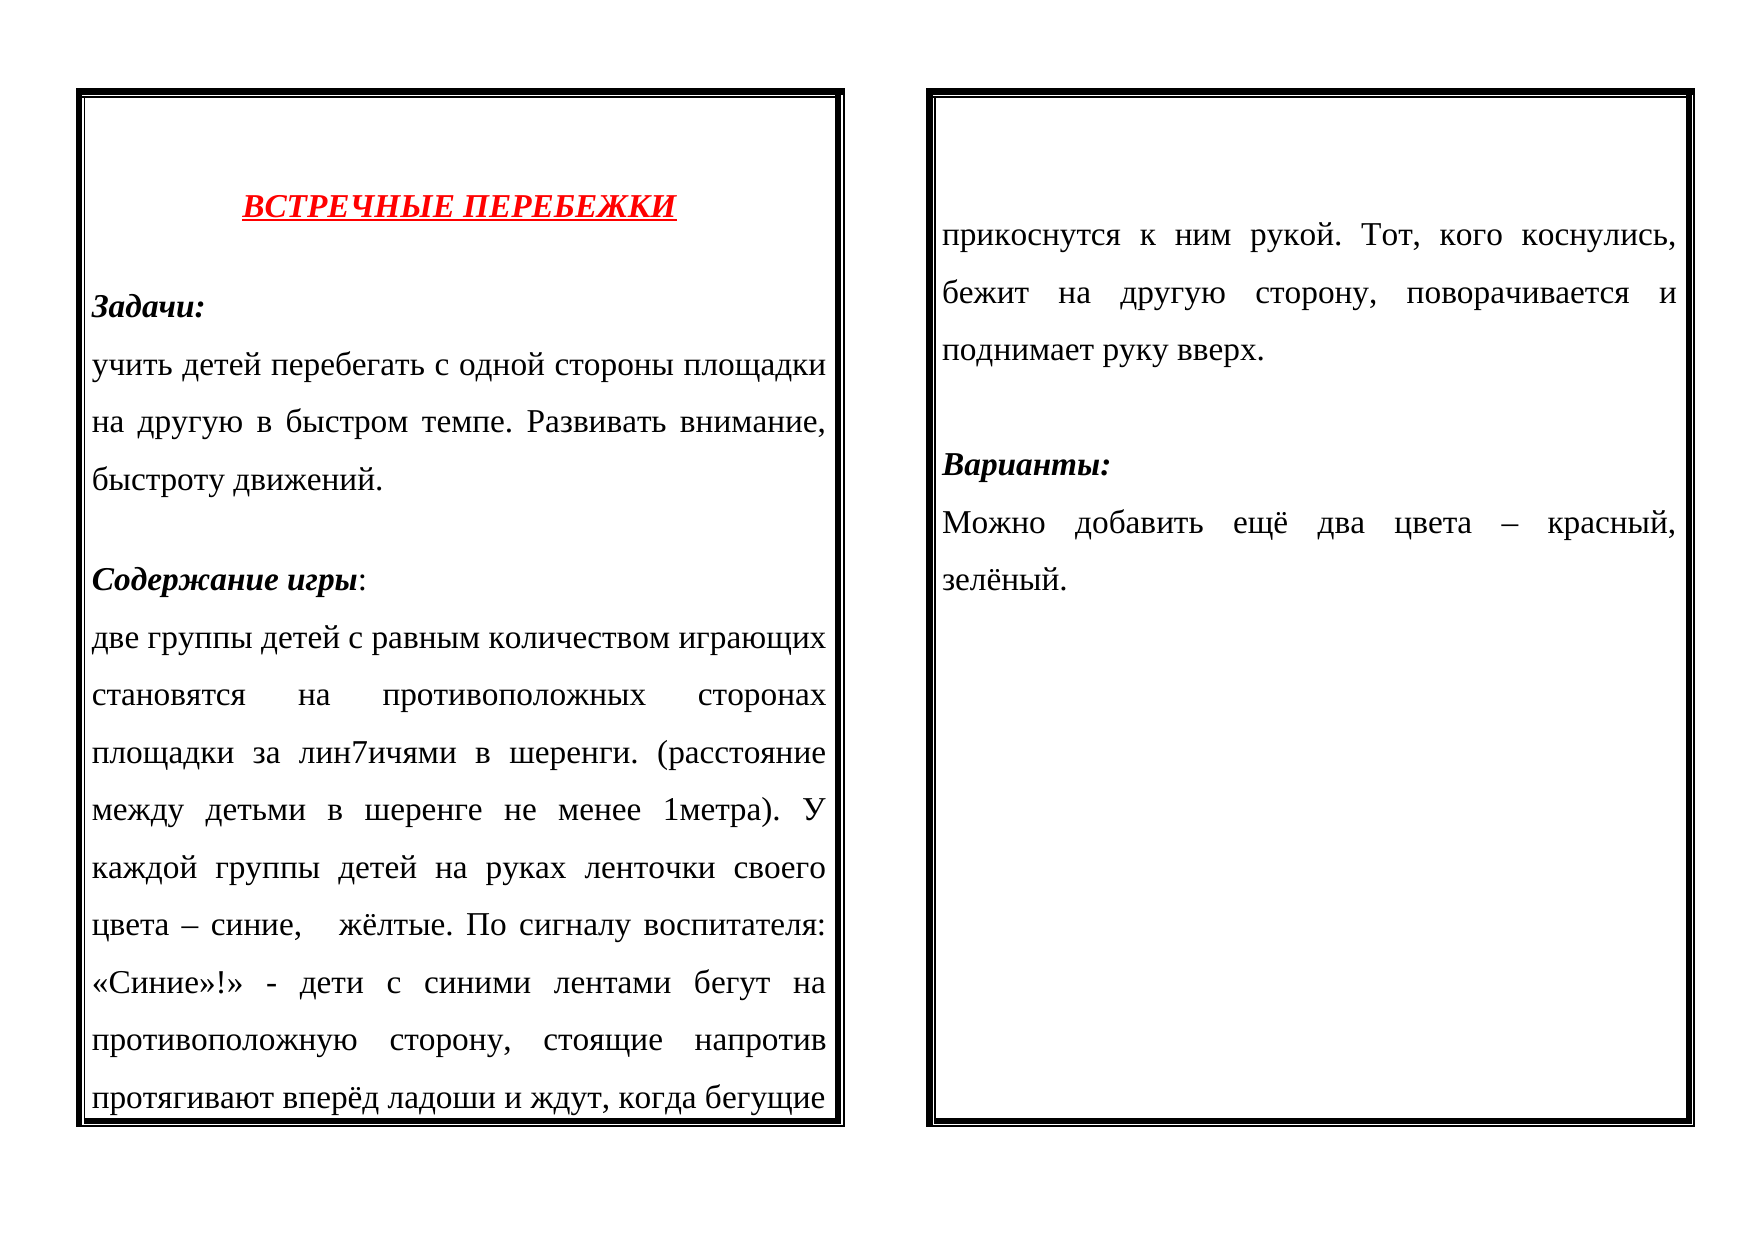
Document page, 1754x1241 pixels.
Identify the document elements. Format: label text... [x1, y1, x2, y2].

text прикоснутся к ним рукой. Тот, кого коснулись, бежит на другую сторону, поворачивается и поднимает руку вверх. [936, 203, 1686, 368]
text Содержание игры: [85, 548, 835, 598]
text Задачи: [85, 275, 835, 325]
text две группы детей с равным количеством играющих становятся на противоположных сторонах площадки за лин7ичями в шеренги. (расстояние между детьми в шеренге не менее 1метра). У каждой группы детей на руках ленточки своего цвета – синие, жёлтые. По сигналу воспитателя: «Синие»!» - дети с синими лентами бегут на противоположную сторону, стоящие напротив протягивают вперёд ладоши и ждут, когда бегущие [85, 606, 835, 1118]
text учить детей перебегать с одной стороны площадки на другую в быстром темпе. Развивать внимание, быстроту движений. [85, 333, 835, 497]
text ВСТРЕЧНЫЕ ПЕРЕБЕЖКИ [85, 174, 835, 224]
text Можно добавить ещё два цвета – красный, зелёный. [936, 491, 1686, 598]
text Варианты: [936, 433, 1686, 483]
